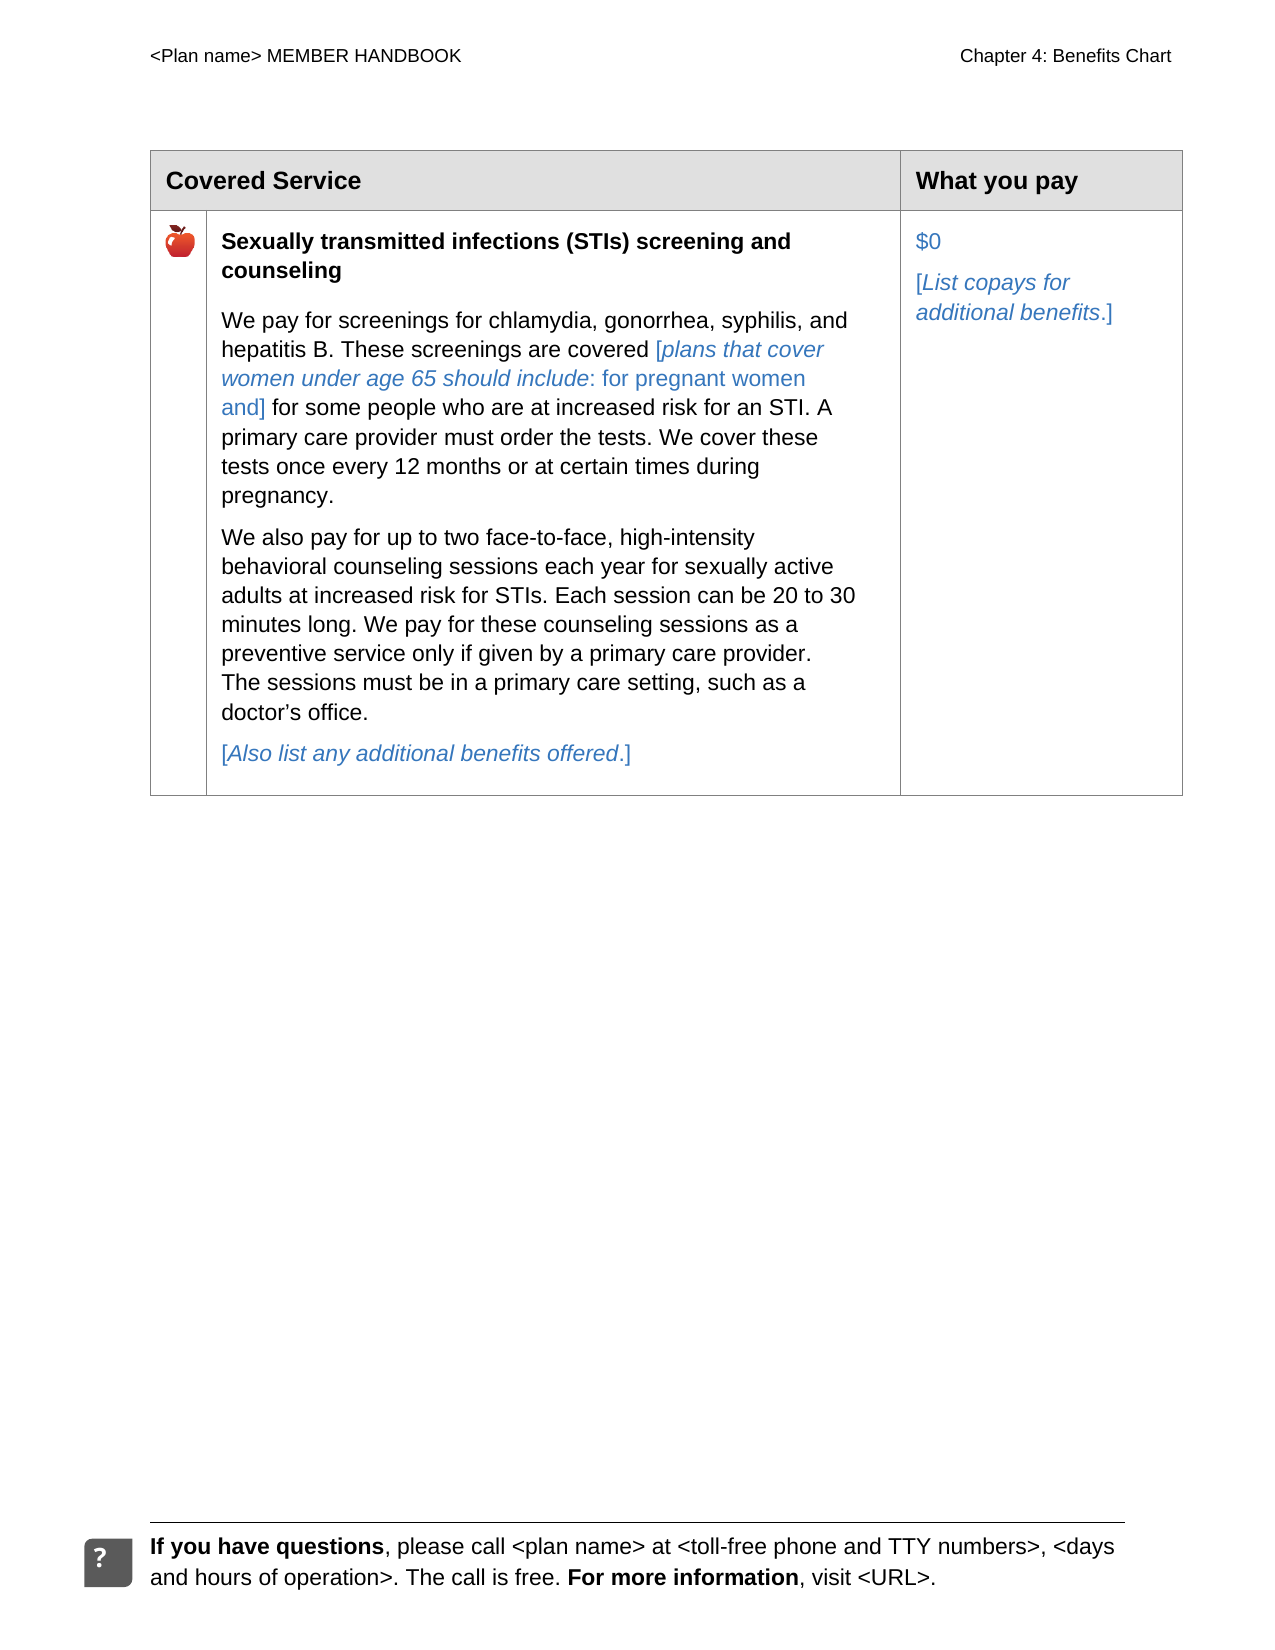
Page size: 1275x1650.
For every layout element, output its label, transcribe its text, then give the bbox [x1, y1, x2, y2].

table_header What you pay [901, 151, 1182, 210]
table_cell [151, 211, 206, 795]
table_header Covered Service [151, 151, 900, 210]
picture [165, 225, 195, 257]
table_cell Sexually transmitted infections (STIs) screening and counseling We pay for screenings for chlamydia, gonorrhea, syphilis, and hepatitis B. These screenings are covered [plans that cover women under age 65 should include: for pregnant women and] for some people who are at increased risk for an STI. A primary care provider must order the tests. We cover these tests once every 12 months or at certain times during pregnancy. We also pay for up to two face-to-face, high-intensity behavioral counseling sessions each year for sexually active adults at increased risk for STIs. Each session can be 20 to 30 minutes long. We pay for these counseling sessions as a preventive service only if given by a primary care provider. The sessions must be in a primary care setting, such as a doctor’s office. [Also list any additional benefits offered.] [207, 211, 900, 795]
table_cell $0 [List copays for additional benefits.] [901, 211, 1182, 795]
